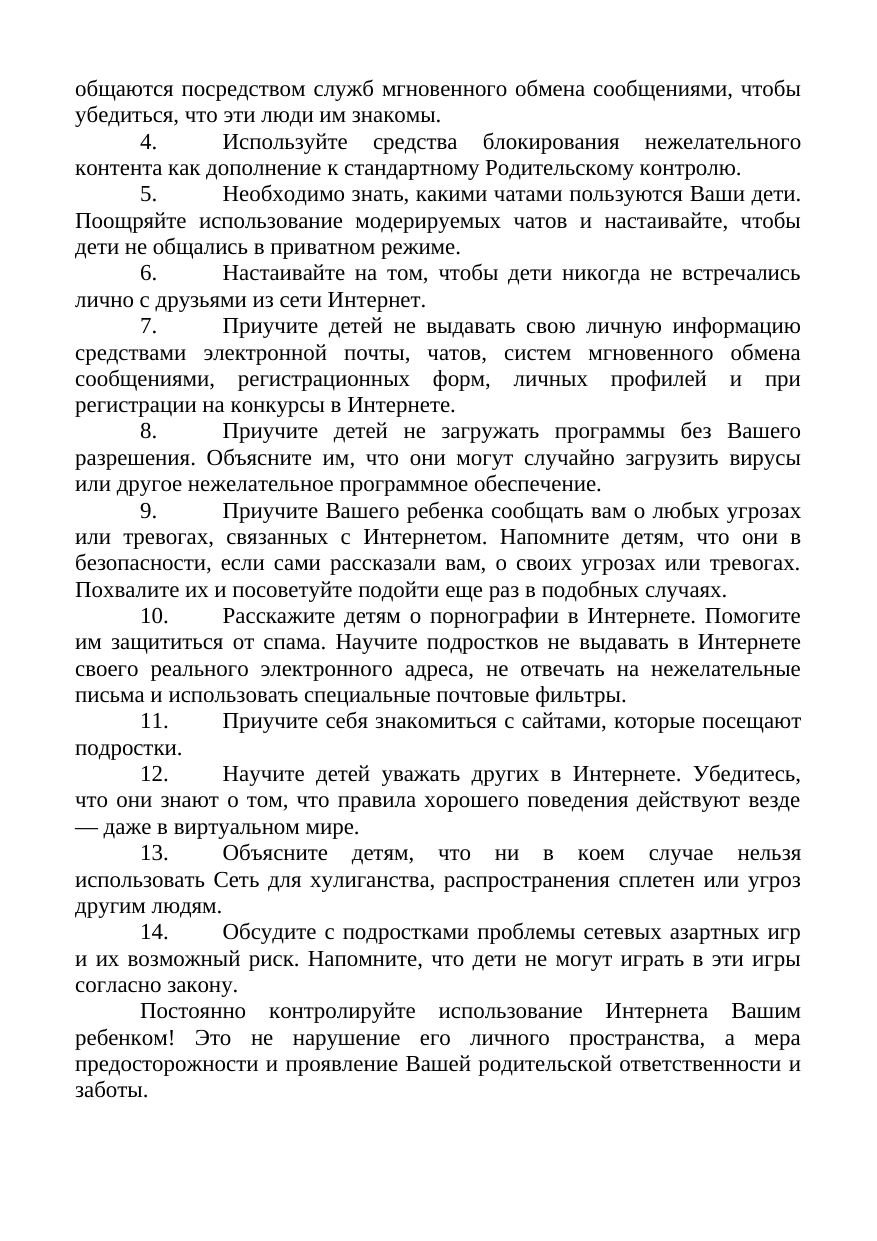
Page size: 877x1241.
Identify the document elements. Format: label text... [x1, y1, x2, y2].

list Настаивайте на том, чтобы дети никогда не встречались лично с друзьями из сети Интернет. [75, 259, 802, 312]
list Расскажите детям о порнографии в Интернете. Помогите им защититься от спама. Научите подростков не выдавать в Интернете своего реального электронного адреса, не отвечать на нежелательные письма и использовать специальные почтовые фильтры. [75, 602, 802, 707]
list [75, 75, 802, 128]
list Приучите себя знакомиться с сайтами, которые посещают подростки. [75, 707, 802, 760]
list Приучите детей не выдавать свою личную информацию средствами электронной почты, чатов, систем мгновенного обмена сообщениями, регистрационных форм, личных профилей и при регистрации на конкурсы в Интернете. [75, 312, 802, 418]
list Обсудите с подростками проблемы сетевых азартных игр и их возможный риск. Напомните, что дети не могут играть в эти игры согласно закону. [75, 918, 802, 997]
list Используйте средства блокирования нежелательного контента как дополнение к стандартному Родительскому контролю. [75, 128, 802, 180]
list Приучите Вашего ребенка сообщать вам о любых угрозах или тревогах, связанных с Интернетом. Напомните детям, что они в безопасности, если сами рассказали вам, о своих угрозах или тревогах. Похвалите их и посоветуйте подойти еще раз в подобных случаях. [75, 497, 802, 602]
list Объясните детям, что ни в коем случае нельзя использовать Сеть для хулиганства, распространения сплетен или угроз другим людям. [75, 839, 802, 918]
text Постоянно контролируйте использование Интернета Вашим ребенком! Это не нарушение его личного пространства, а мера предосторожности и проявление Вашей родительской ответственности и заботы. [75, 997, 802, 1103]
list Необходимо знать, какими чатами пользуются Ваши дети. Поощряйте использование модерируемых чатов и настаивайте, чтобы дети не общались в приватном режиме. [75, 180, 802, 259]
list Научите детей уважать других в Интернете. Убедитесь, что они знают о том, что правила хорошего поведения действуют везде — даже в виртуальном мире. [75, 760, 802, 839]
list Приучите детей не загружать программы без Вашего разрешения. Объясните им, что они могут случайно загрузить вирусы или другое нежелательное программное обеспечение. [75, 418, 802, 497]
